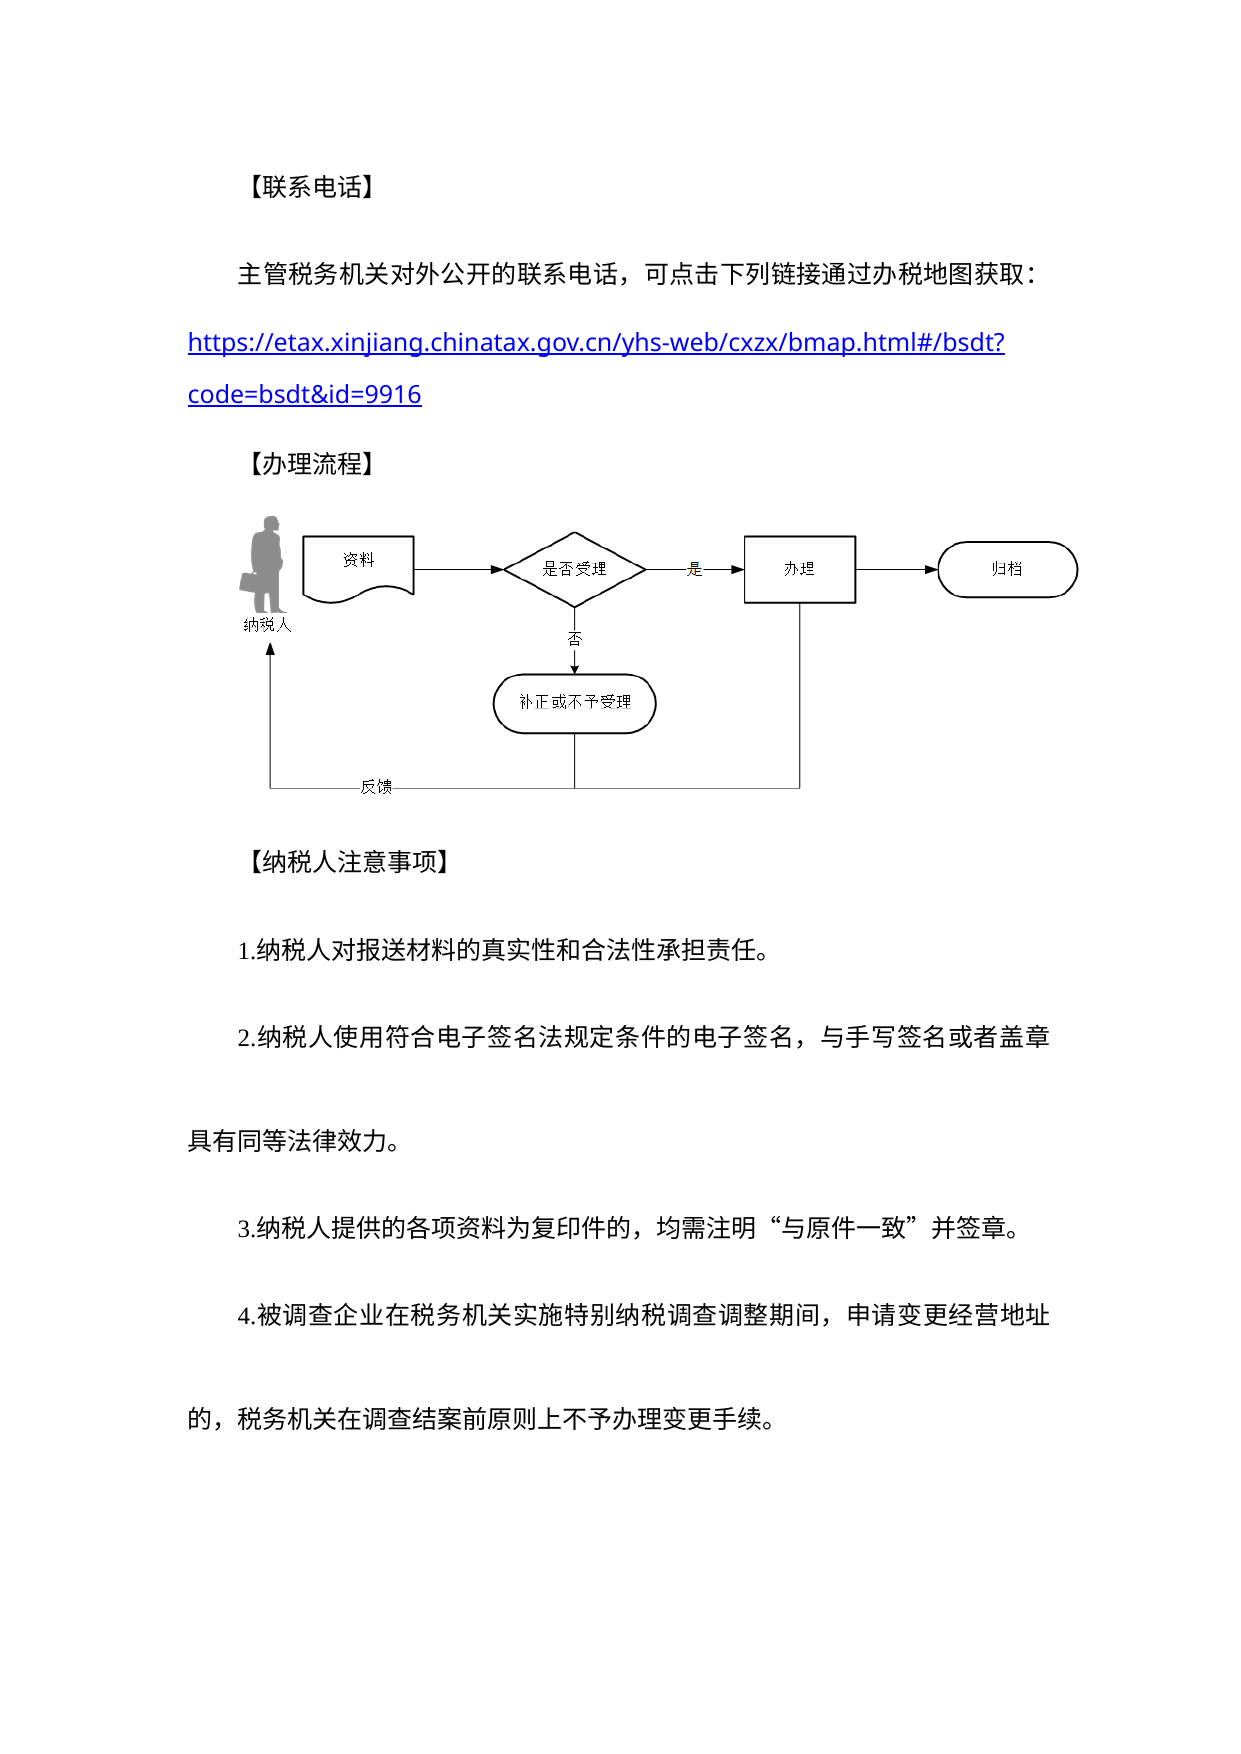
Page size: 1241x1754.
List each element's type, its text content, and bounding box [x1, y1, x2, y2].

text 4.被调查企业在税务机关实施特别纳税调查调整期间，申请变更经营地址的，税务机关在调查结案前原则上不予办理变更手续。 [187, 1279, 1053, 1452]
text 【办理流程】 [187, 428, 1053, 497]
text 主管税务机关对外公开的联系电话，可点击下列链接通过办税地图获取：https://etax.xinjiang.chinatax.gov.cn/yhs-web/cxzx/bmap.html#/bsdt?code=bsdt&id=9916 [187, 238, 1053, 411]
text 2.纳税人使用符合电子签名法规定条件的电子签名，与手写签名或者盖章具有同等法律效力。 [187, 1001, 1053, 1174]
text 1.纳税人对报送材料的真实性和合法性承担责任。 [187, 914, 1053, 983]
text 3.纳税人提供的各项资料为复印件的，均需注明“与原件一致”并签章。 [187, 1192, 1053, 1261]
picture [231, 515, 1082, 805]
text 【纳税人注意事项】 [187, 826, 1053, 896]
text 【联系电话】 [187, 151, 1053, 220]
